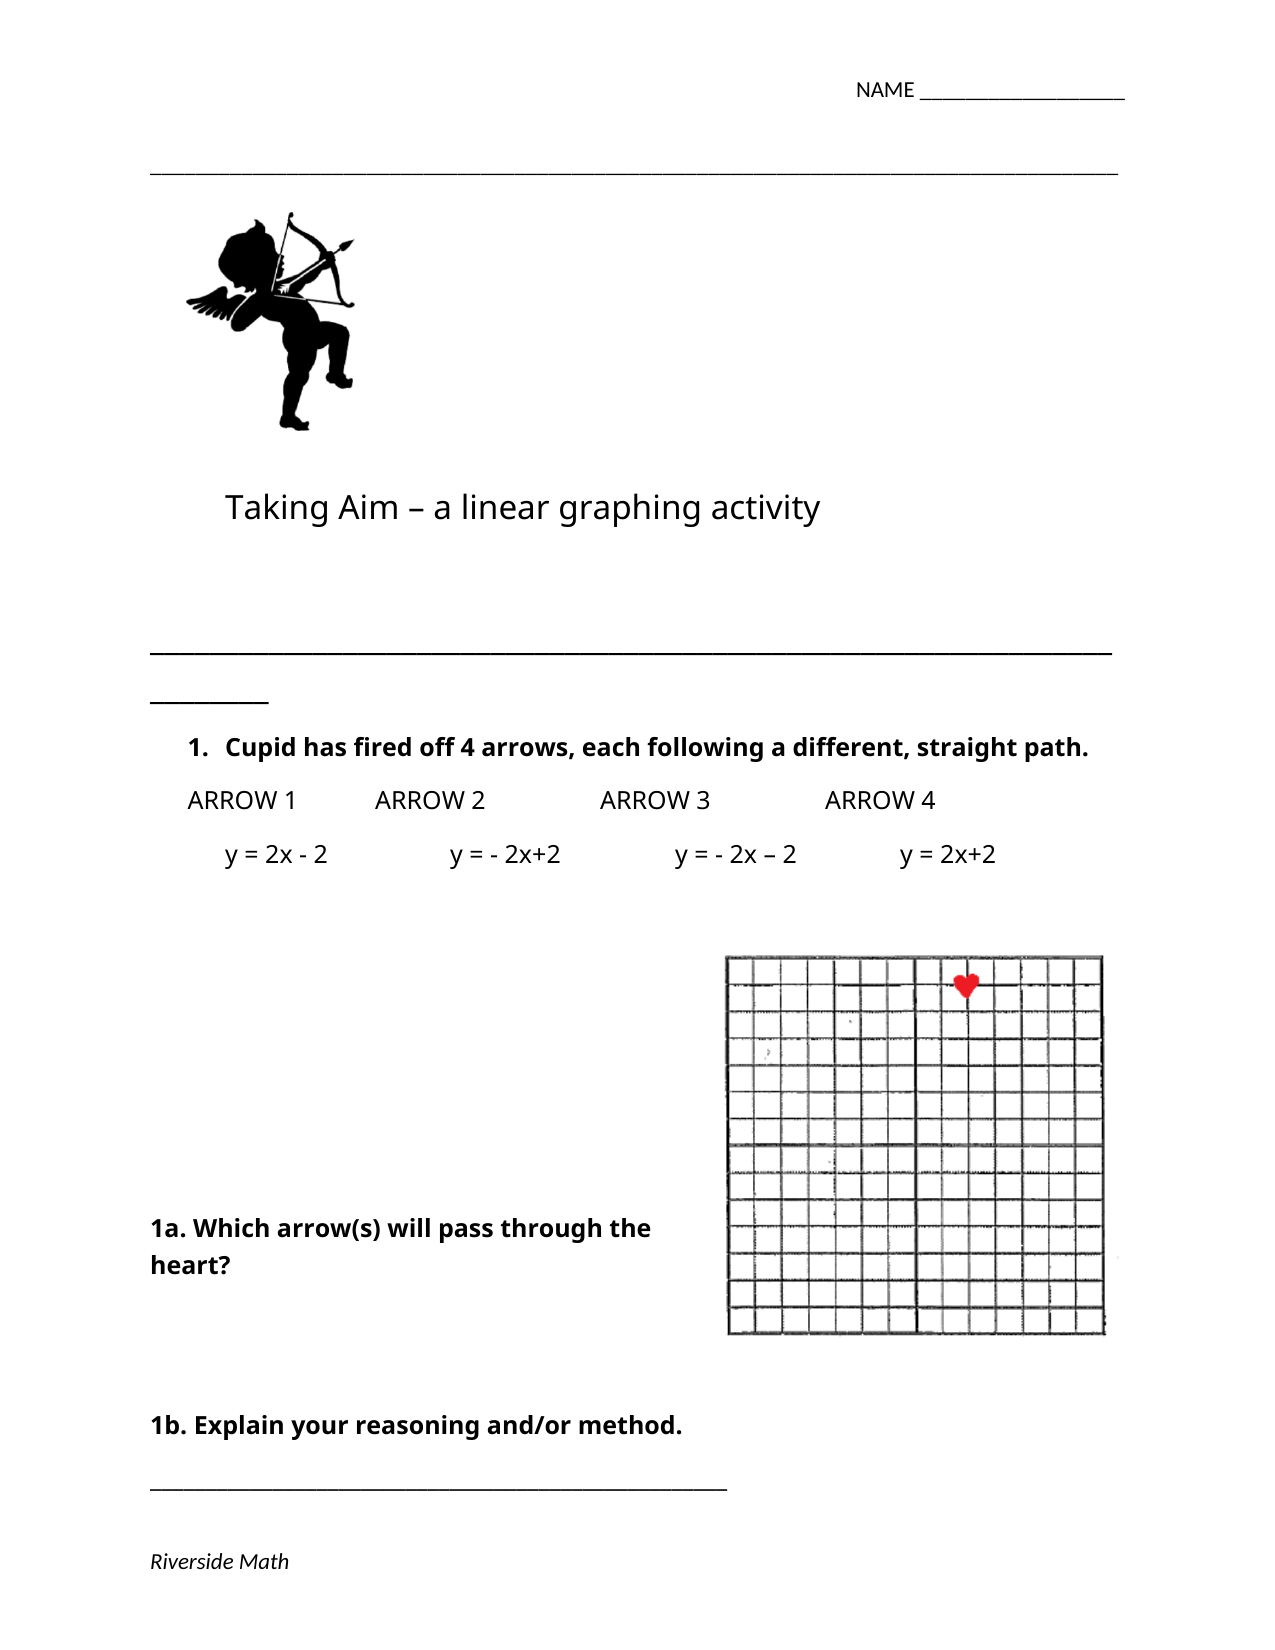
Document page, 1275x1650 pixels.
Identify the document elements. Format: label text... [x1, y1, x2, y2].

text 1a. Which arrow(s) will pass through the heart? [150, 1211, 695, 1281]
picture [150, 211, 361, 444]
text 1b. Explain your reasoning and/or method. [150, 1408, 1125, 1442]
text ARROW 1 ARROW 2 ARROW 3 ARROW 4 [150, 783, 1125, 817]
text _________________________________________________________________________ [150, 615, 1125, 709]
text Taking Aim – a linear graphing activity [150, 484, 1125, 529]
text _____________________________________________________________________________________ [150, 150, 1125, 227]
list Cupid has fired off 4 arrows, each following a different, straight path. [187, 729, 1125, 764]
text y = 2x - 2 y = - 2x+2 y = - 2x – 2 y = 2x+2 [150, 836, 1125, 871]
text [150, 1461, 1125, 1495]
